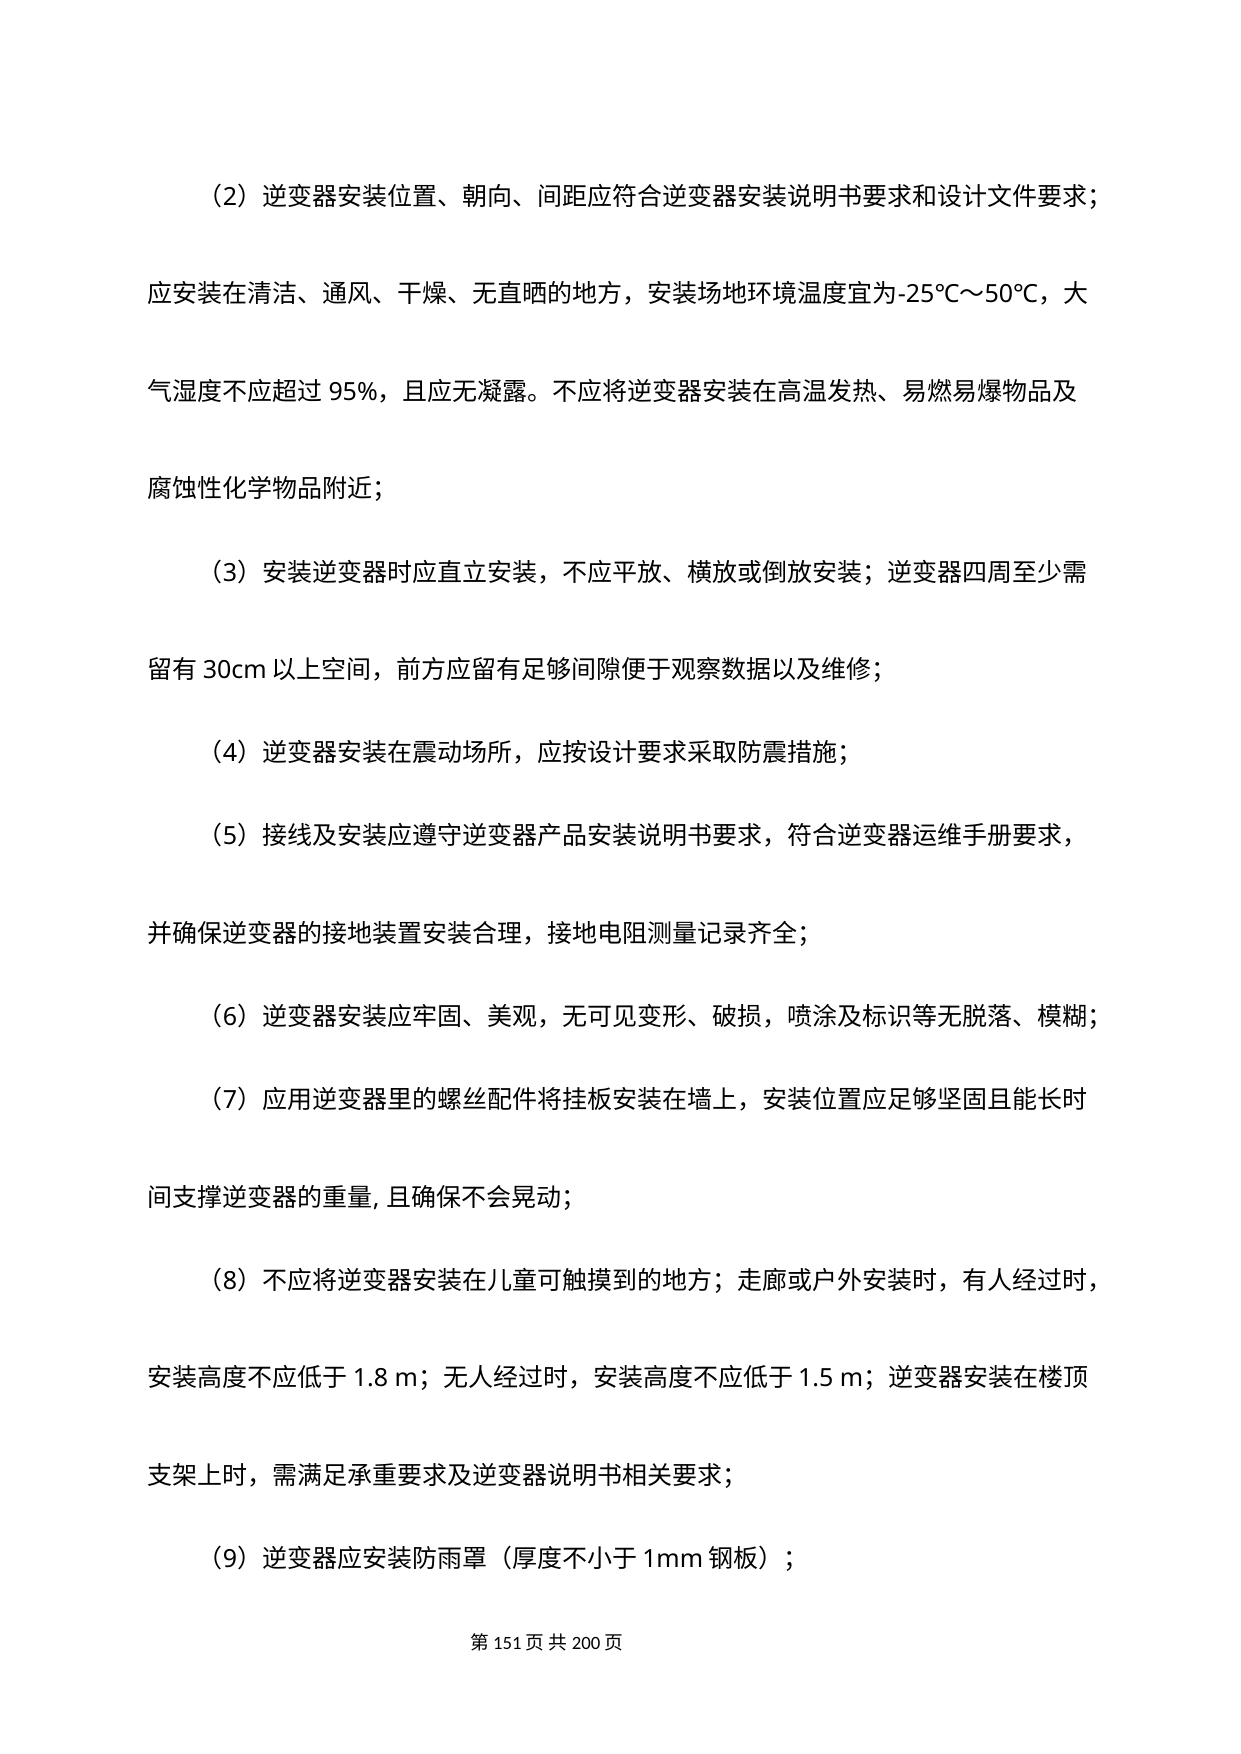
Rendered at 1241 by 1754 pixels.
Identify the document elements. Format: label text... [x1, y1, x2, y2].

list 安装逆变器时应直立安装，不应平放、横放或倒放安装；逆变器四周至少需留有30cm以上空间，前方应留有足够间隙便于观察数据以及维修； [148, 538, 1092, 700]
list 逆变器应安装防雨罩（厚度不小于1mm钢板）； [148, 1524, 1092, 1589]
list 不应将逆变器安装在儿童可触摸到的地方；走廊或户外安装时，有人经过时，安装高度不应低于1.8 m；无人经过时，安装高度不应低于1.5 m；逆变器安装在楼顶支架上时，需满足承重要求及逆变器说明书相关要求； [148, 1246, 1092, 1506]
list 逆变器安装应牢固、美观，无可见变形、破损，喷涂及标识等无脱落、模糊； [148, 982, 1092, 1047]
list 应用逆变器里的螺丝配件将挂板安装在墙上，安装位置应足够坚固且能长时间支撑逆变器的重量, 且确保不会晃动； [148, 1065, 1092, 1228]
list 逆变器安装在震动场所，应按设计要求采取防震措施； [148, 718, 1092, 783]
list 逆变器安装位置、朝向、间距应符合逆变器安装说明书要求和设计文件要求；应安装在清洁、通风、干燥、无直晒的地方，安装场地环境温度宜为-25℃～50℃，大气湿度不应超过 95%，且应无凝露。不应将逆变器安装在高温发热、易燃易爆物品及腐蚀性化学物品附近； [148, 162, 1092, 519]
list 接线及安装应遵守逆变器产品安装说明书要求，符合逆变器运维手册要求，并确保逆变器的接地装置安装合理，接地电阻测量记录齐全； [148, 801, 1092, 964]
